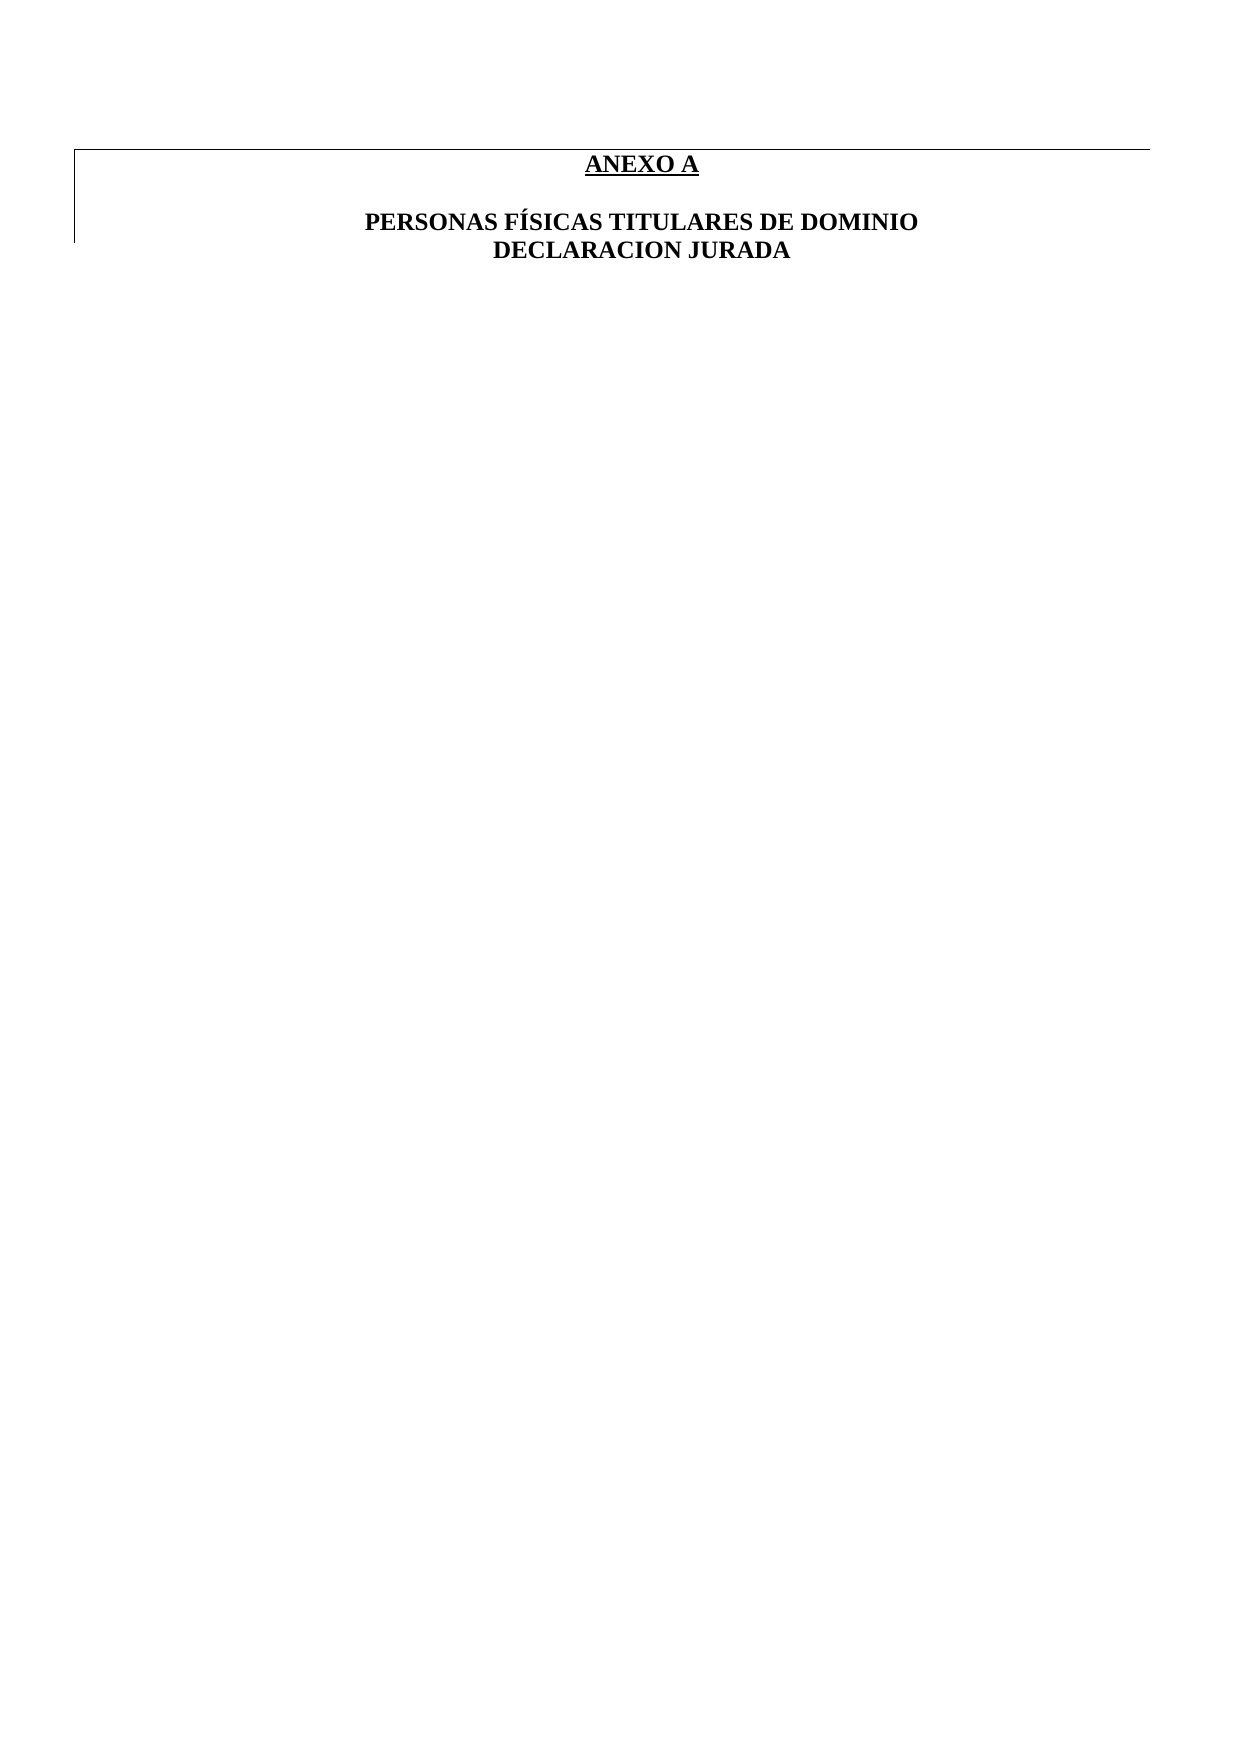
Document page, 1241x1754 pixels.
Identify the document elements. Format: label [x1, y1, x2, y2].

table_header [75, 150, 1150, 243]
